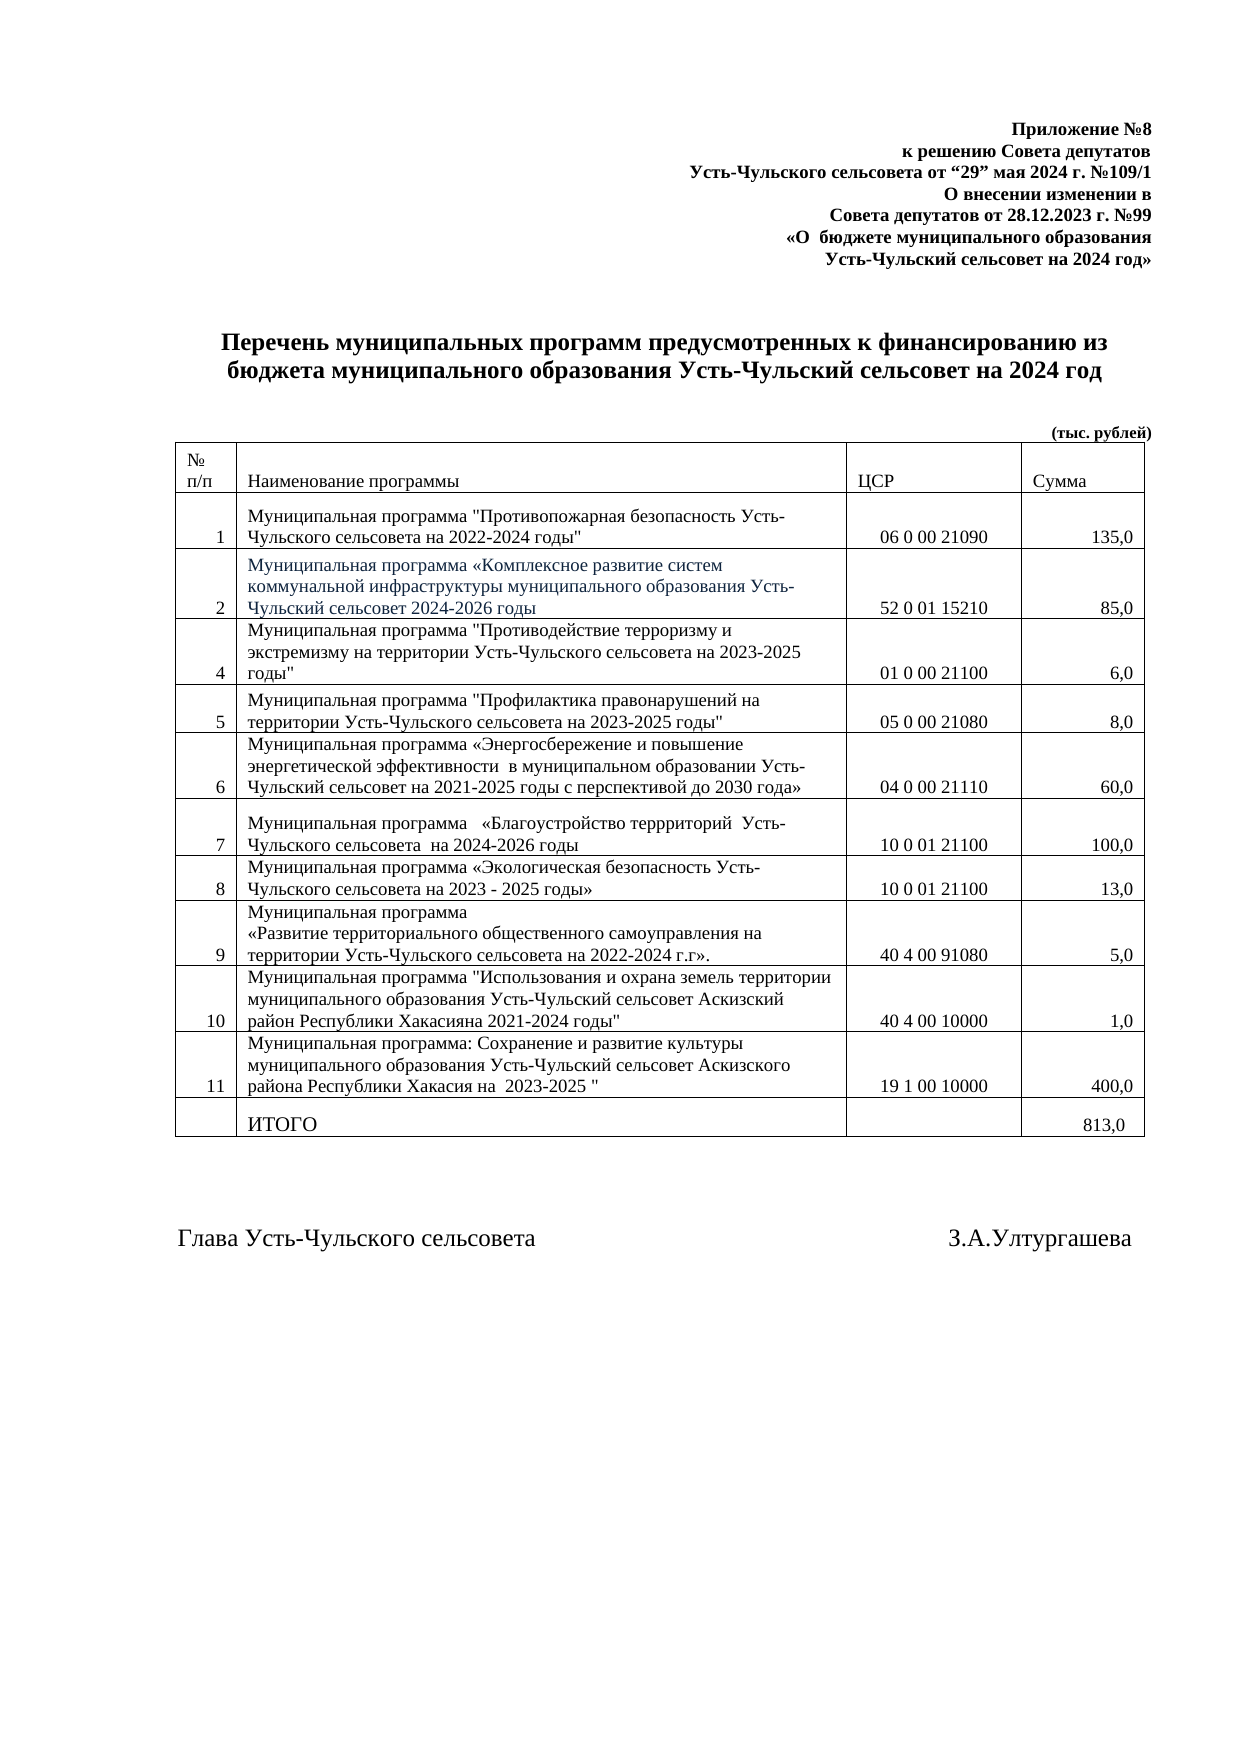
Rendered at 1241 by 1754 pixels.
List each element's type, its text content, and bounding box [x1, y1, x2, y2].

table_header Сумма [1022, 443, 1144, 492]
table_cell 52 0 01 15210 [847, 549, 1021, 618]
table_cell 100,0 [1022, 799, 1144, 855]
table_cell Муниципальная программа «Экологическая безопасность Усть-Чульского сельсовета на 2023 - 2025 годы» [237, 856, 846, 899]
table_cell 05 0 00 21080 [847, 685, 1021, 732]
table_cell 1 [176, 493, 236, 548]
text Усть-Чульский сельсовет на 2024 год» [177, 247, 1152, 269]
table_cell 4 [176, 619, 236, 684]
table_header № п/п [176, 443, 236, 492]
table_cell Муниципальная программа «Благоустройство террриторий Усть-Чульского сельсовета на 2024-2026 годы [237, 799, 846, 855]
table_cell 19 1 00 10000 [847, 1032, 1021, 1097]
table_cell 13,0 [1022, 856, 1144, 899]
table_cell 135,0 [1022, 493, 1144, 548]
table_cell 11 [176, 1032, 236, 1097]
text Перечень муниципальных программ предусмотренных к финансированию из бюджета муниципального образования Усть-Чульский сельсовет на 2024 год [177, 327, 1152, 384]
table_cell Муниципальная программа «Комплексное развитие систем коммунальной инфраструктуры муниципального образования Усть-Чульский сельсовет 2024-2026 годы [237, 549, 846, 618]
table_cell 8 [176, 856, 236, 899]
table_cell 5,0 [1022, 901, 1144, 965]
text Глава Усть-Чульского сельсовета З.А.Ултургашева [177, 1223, 1152, 1252]
text О внесении изменении в [177, 183, 1152, 204]
table_cell 813,0 [1022, 1098, 1144, 1136]
text Приложение №8 [177, 118, 1152, 140]
table_cell Муниципальная программа «Развитие территориального общественного самоуправления на территории Усть-Чульского сельсовета на 2022-2024 г.г». [237, 901, 846, 965]
table_cell 8,0 [1022, 685, 1144, 732]
table_header ЦСР [847, 443, 1021, 492]
table_cell Муниципальная программа «Энергосбережение и повышение энергетической эффективности в муниципальном образовании Усть-Чульский сельсовет на 2021-2025 годы с перспективой до 2030 года» [237, 733, 846, 798]
text Усть-Чульского сельсовета от “29” мая 2024 г. №109/1 [177, 161, 1152, 183]
table_cell 04 0 00 21110 [847, 733, 1021, 798]
table_cell 5 [176, 685, 236, 732]
table_cell 1,0 [1022, 966, 1144, 1031]
table_cell 40 4 00 10000 [847, 966, 1021, 1031]
table_cell 9 [176, 901, 236, 965]
text Совета депутатов от 28.12.2023 г. №99 [177, 204, 1152, 226]
table_cell Муниципальная программа "Использования и охрана земель территории муниципального образования Усть-Чульский сельсовет Аскизский район Республики Хакасияна 2021-2024 годы" [237, 966, 846, 1031]
table_cell 01 0 00 21100 [847, 619, 1021, 684]
table_header Наименование программы [237, 443, 846, 492]
table_cell [176, 1098, 236, 1136]
table_cell 6,0 [1022, 619, 1144, 684]
table_cell [847, 1098, 1021, 1136]
table_cell 85,0 [1022, 549, 1144, 618]
table_cell 2 [176, 549, 236, 618]
table_cell Муниципальная программа "Противодействие терроризму и экстремизму на территории Усть-Чульского сельсовета на 2023-2025 годы" [237, 619, 846, 684]
text к решению Совета депутатов [177, 140, 1152, 161]
table_cell 10 0 01 21100 [847, 856, 1021, 899]
table_cell Муниципальная программа "Профилактика правонарушений на территории Усть-Чульского сельсовета на 2023-2025 годы" [237, 685, 846, 732]
table_cell Муниципальная программа "Противопожарная безопасность Усть-Чульского сельсовета на 2022-2024 годы" [237, 493, 846, 548]
table_cell 10 [176, 966, 236, 1031]
table_cell ИТОГО [237, 1098, 846, 1136]
table_cell 40 4 00 91080 [847, 901, 1021, 965]
text (тыс. рублей) [177, 422, 1152, 442]
table_cell 400,0 [1022, 1032, 1144, 1097]
table_cell 06 0 00 21090 [847, 493, 1021, 548]
text «О бюджете муниципального образования [177, 226, 1152, 247]
table_cell 7 [176, 799, 236, 855]
table_cell 6 [176, 733, 236, 798]
table_cell 60,0 [1022, 733, 1144, 798]
table_cell Муниципальная программа: Cохранение и развитие культуры муниципального образования Усть-Чульский сельсовет Аскизского района Республики Хакасия на 2023-2025 " [237, 1032, 846, 1097]
table_cell 10 0 01 21100 [847, 799, 1021, 855]
